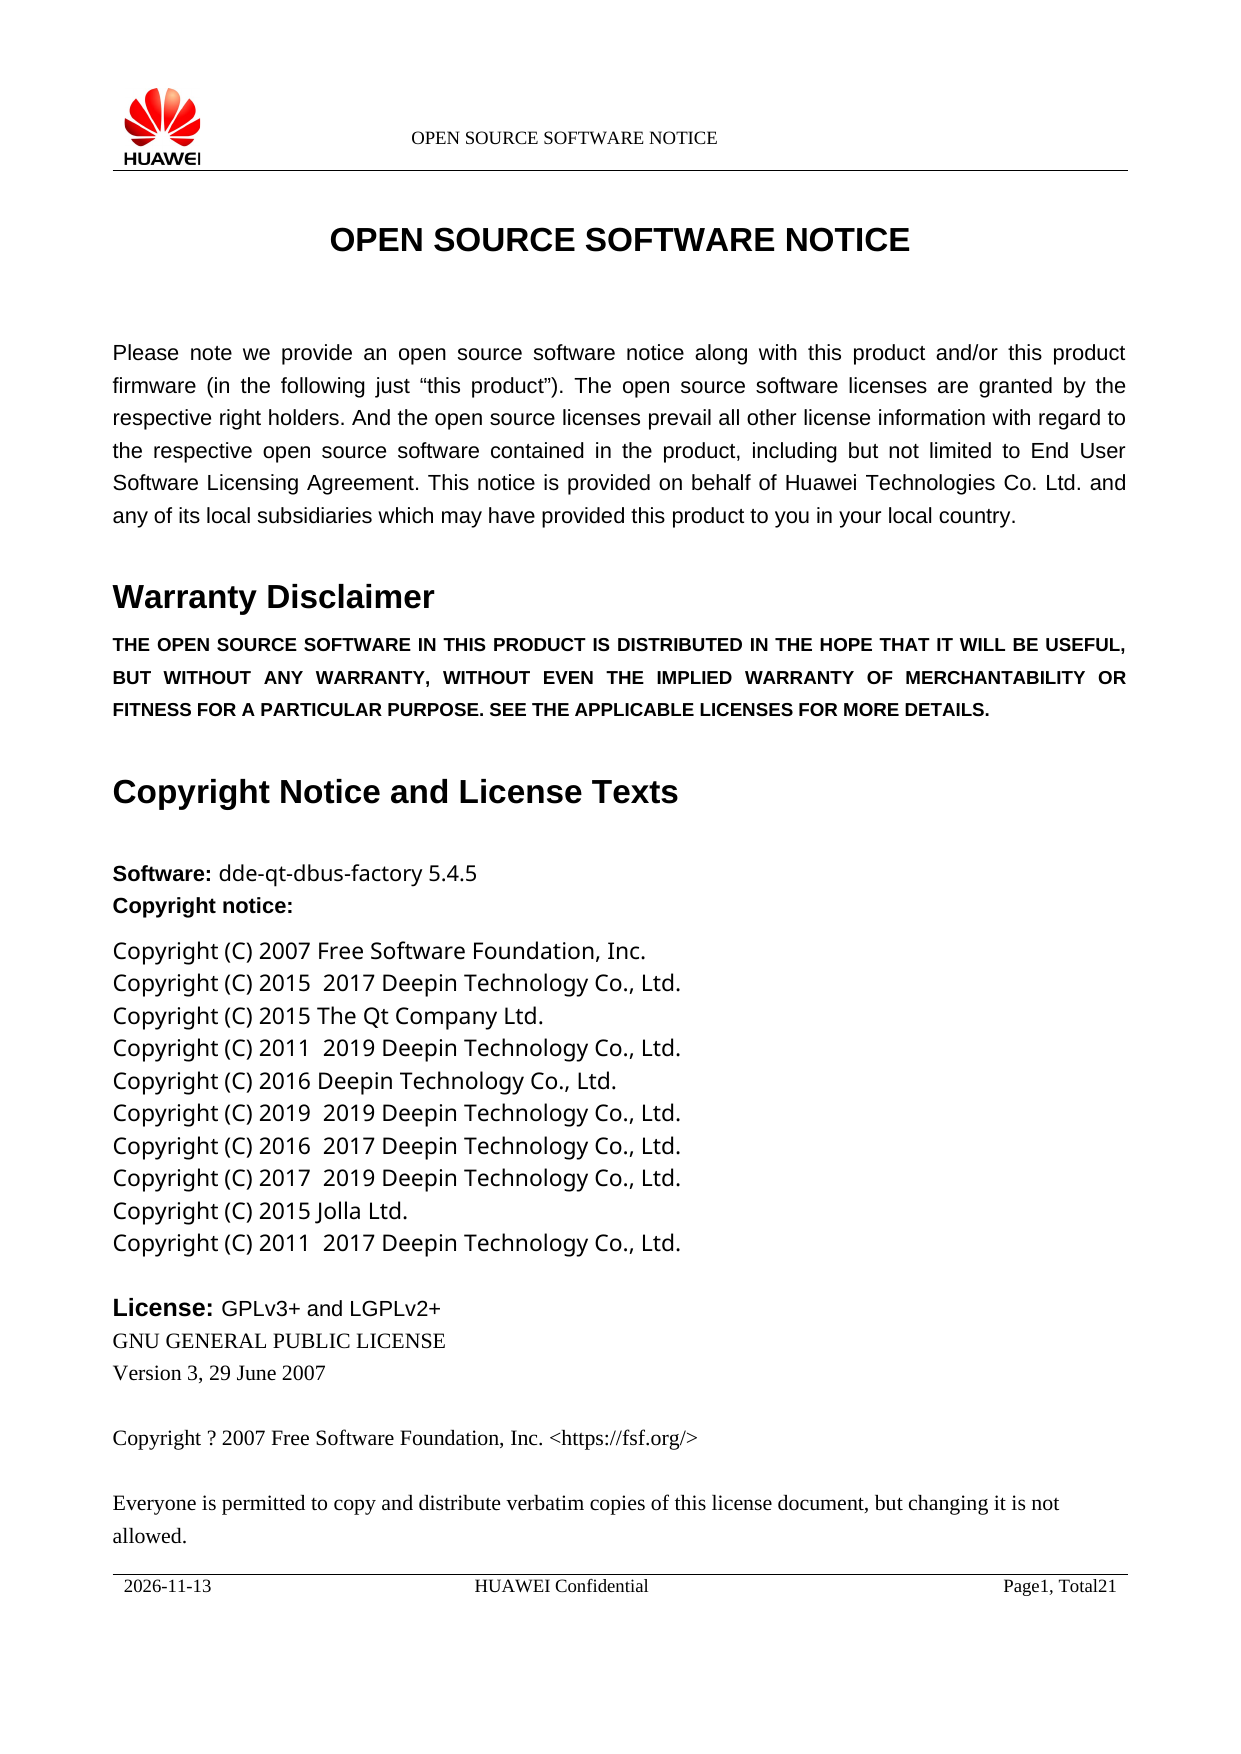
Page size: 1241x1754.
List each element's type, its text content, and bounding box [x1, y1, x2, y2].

text Warranty Disclaimer [112, 564, 1128, 629]
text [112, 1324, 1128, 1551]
title Software: dde-qt-dbus-factory 5.4.5 [112, 856, 1128, 889]
text Copyright Notice and License Texts [112, 759, 1128, 824]
picture [124, 88, 201, 165]
text Please note we provide an open source software notice along with this product and/or this product firmware (in the following just “this product”). The open source software licenses are granted by the respective right holders. And the open source licenses prevail all other license information with regard to the respective open source software contained in the product, including but not limited to End User Software Licensing Agreement. This notice is provided on behalf of Huawei Technologies Co. Ltd. and any of its local subsidiaries which may have provided this product to you in your local country. [112, 336, 1128, 531]
text The open source software in this product is distributed in the hope that it will be useful, but WITHOUT ANY WARRANTY, without even the implied warranty of MERCHANTABILITY or FITNESS FOR A PARTICULAR PURPOSE. See the applicable licenses for more details. [112, 629, 1128, 726]
text Copyright notice: [112, 889, 1128, 921]
text License: GPLv3+ and LGPLv2+ [112, 1291, 1128, 1324]
text OPEN SOURCE SOFTWARE NOTICE [112, 206, 1128, 271]
text Copyright (C) 2007 Free Software Foundation, Inc. Copyright (C) 2015 2017 Deepin Technology Co., Ltd. Copyright (C) 2015 The Qt Company Ltd. Copyright (C) 2011 2019 Deepin Technology Co., Ltd. Copyright (C) 2016 Deepin Technology Co., Ltd. Copyright (C) 2019 2019 Deepin Technology Co., Ltd. Copyright (C) 2016 2017 Deepin Technology Co., Ltd. Copyright (C) 2017 2019 Deepin Technology Co., Ltd. Copyright (C) 2015 Jolla Ltd. Copyright (C) 2011 2017 Deepin Technology Co., Ltd. [112, 934, 1128, 1291]
